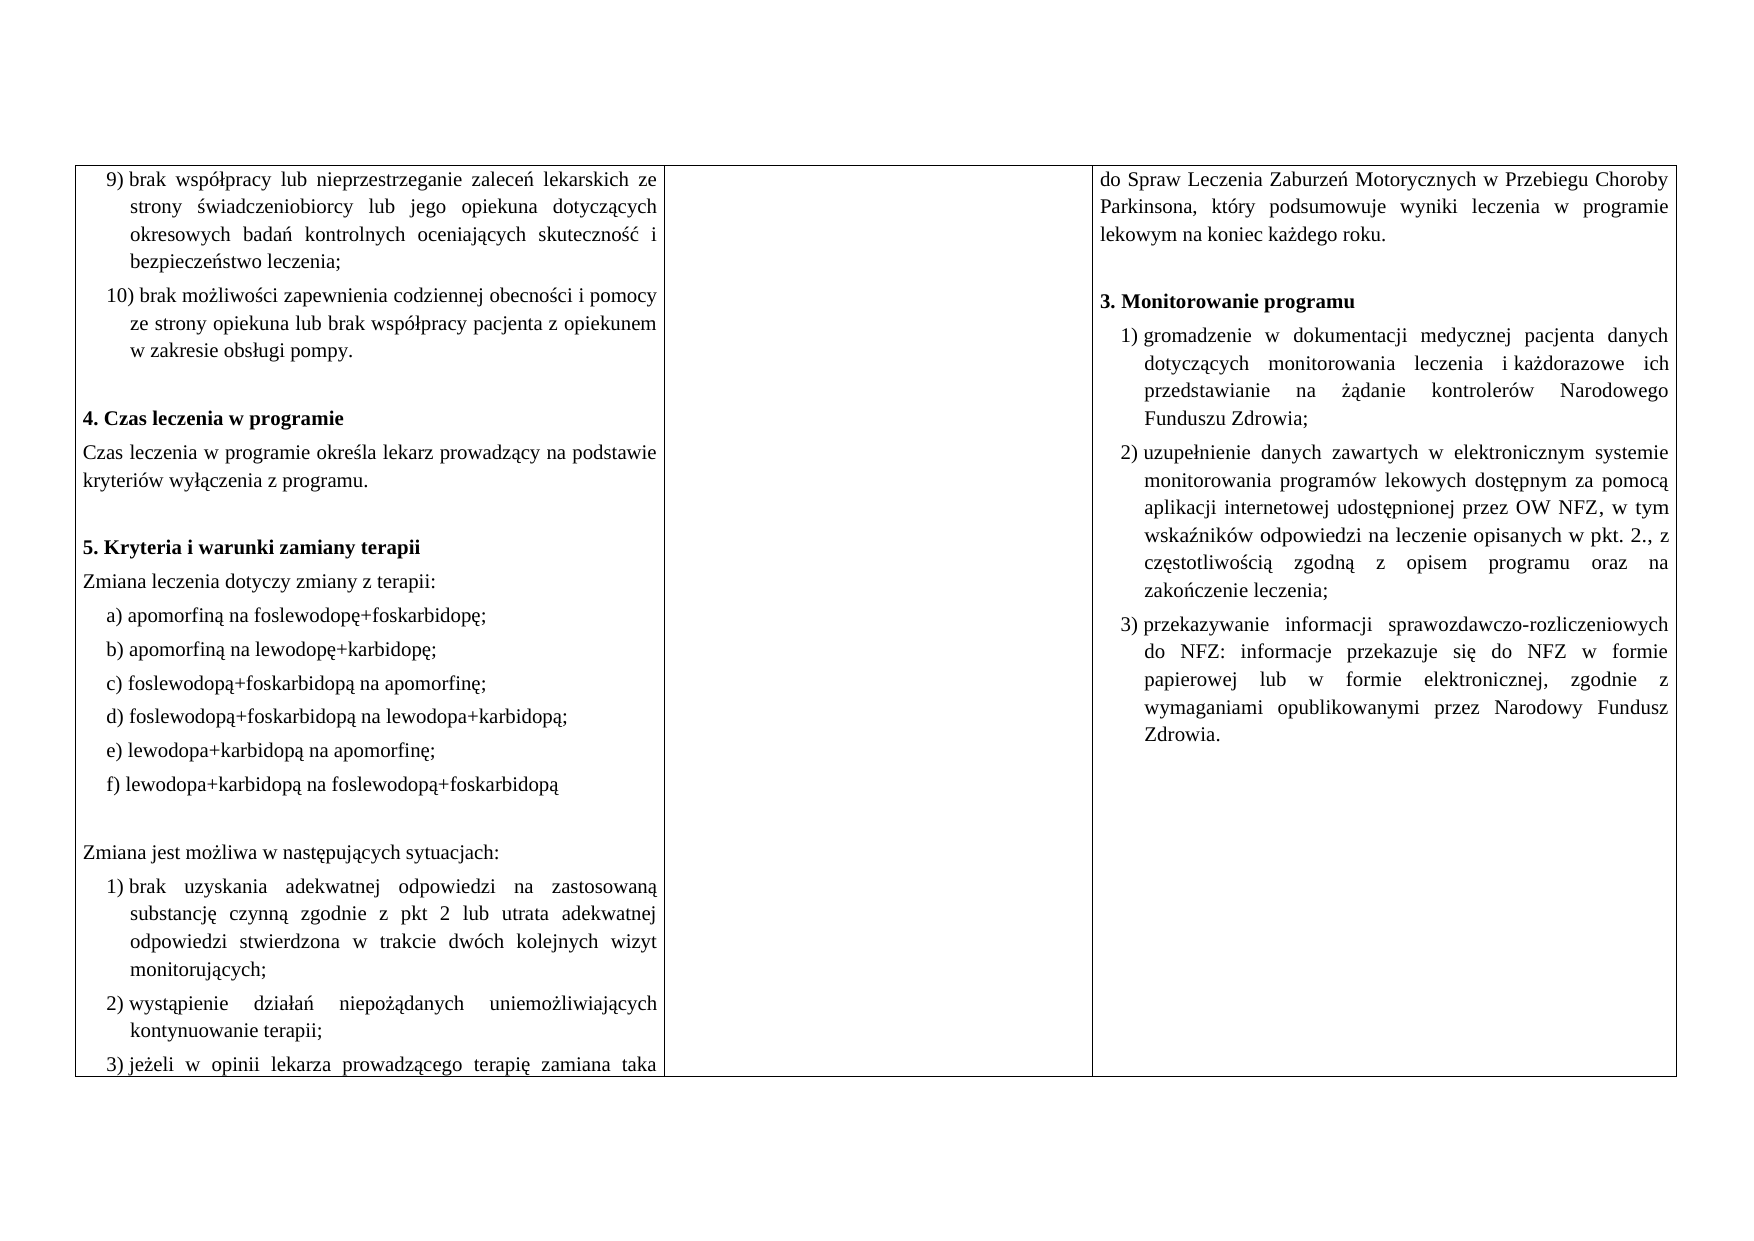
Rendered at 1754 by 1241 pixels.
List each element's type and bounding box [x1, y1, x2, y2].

table_cell [76, 166, 664, 1076]
table_cell [1093, 166, 1676, 1076]
table_cell [665, 166, 1092, 1076]
